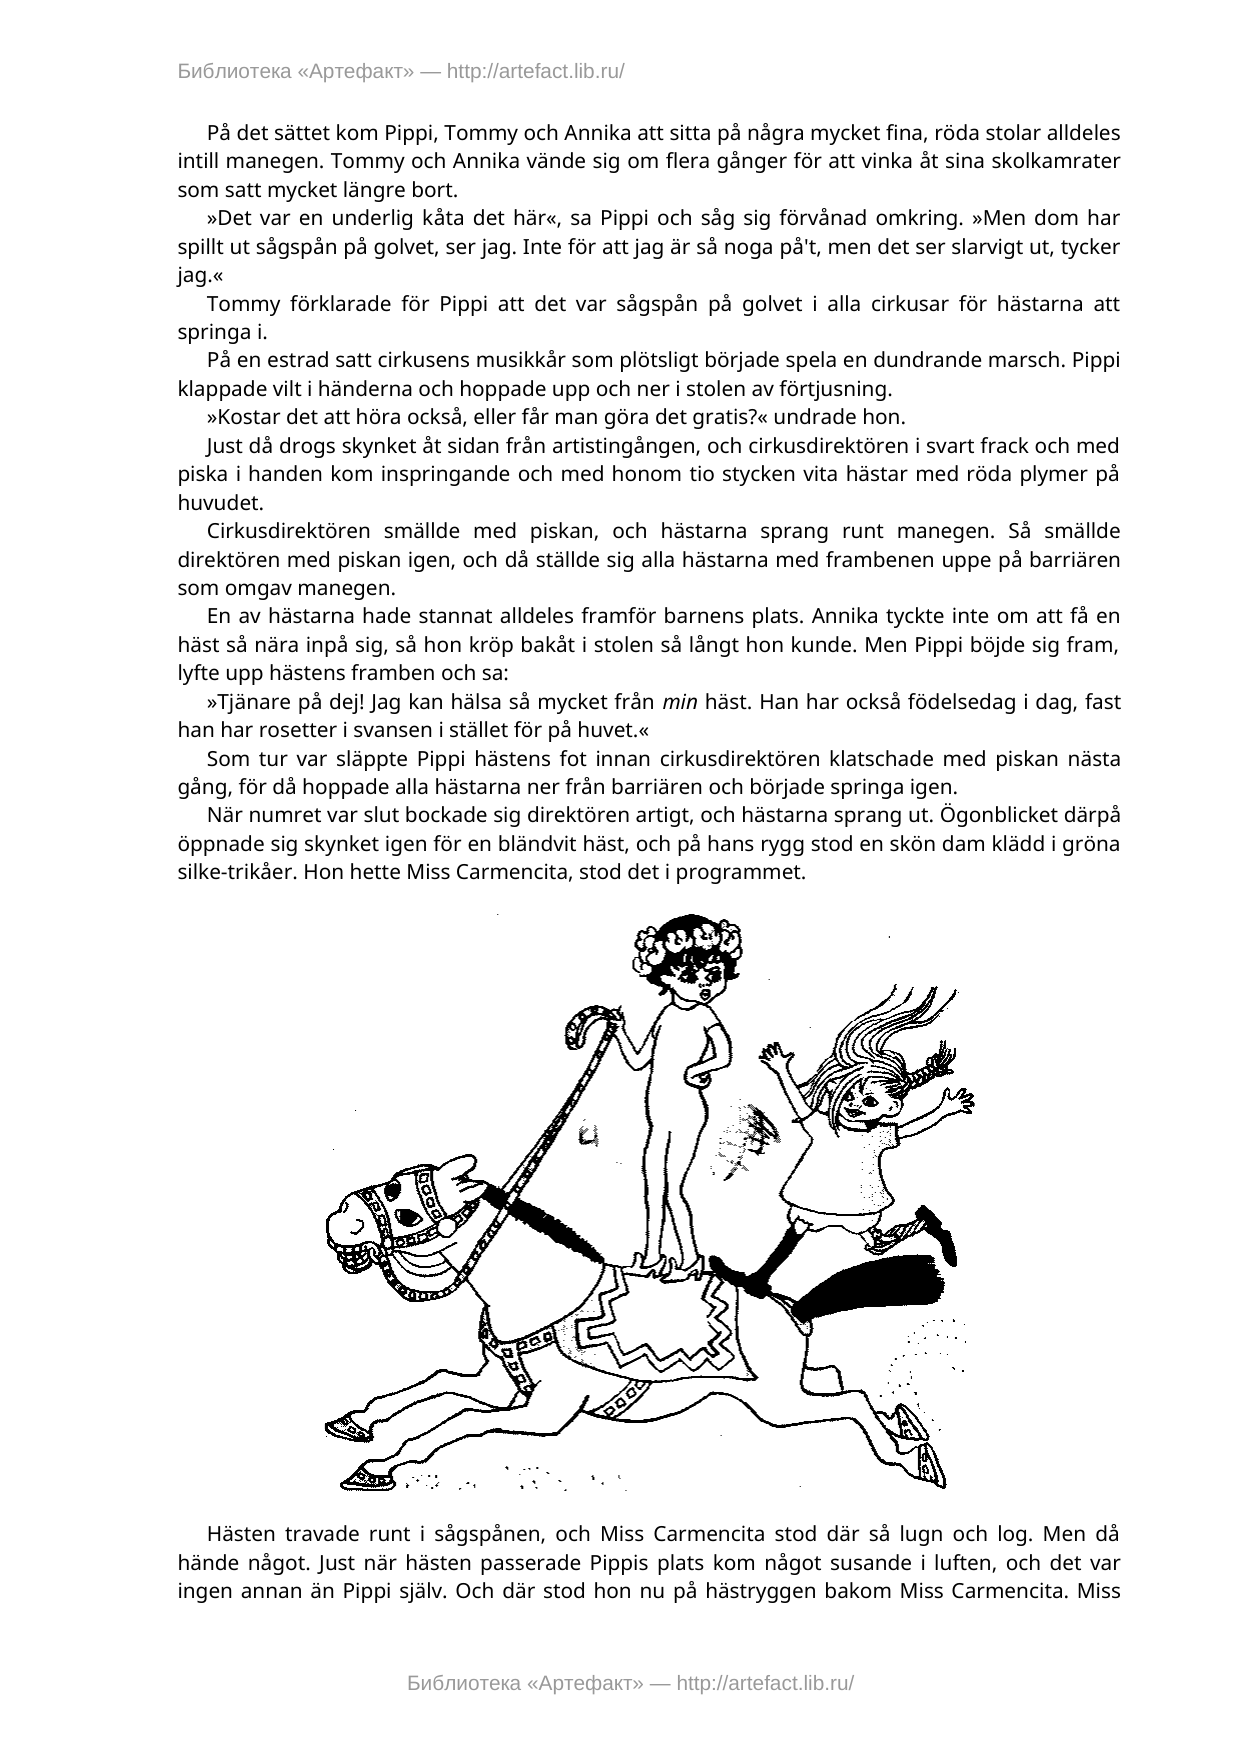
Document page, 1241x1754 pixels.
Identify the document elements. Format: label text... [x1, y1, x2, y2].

text En av hästarna hade stannat alldeles framför barnens plats. Annika tyckte inte om att få en häst så nära inpå sig, så hon kröp bakåt i stolen så långt hon kunde. Men Pippi böjde sig fram, lyfte upp hästens framben och sa: [177, 602, 1122, 687]
text Tommy förklarade för Pippi att det var sågspån på golvet i alla cirkusar för hästarna att springa i. [177, 289, 1122, 346]
text På en estrad satt cirkusens musikkår som plötsligt började spela en dundrande marsch. Pippi klappade vilt i händerna och hoppade upp och ner i stolen av förtjusning. [177, 346, 1122, 402]
text När numret var slut bockade sig direktören artigt, och hästarna sprang ut. Ögonblicket därpå öppnade sig skynket igen för en bländvit häst, och på hans rygg stod en skön dam klädd i gröna silke-trikåer. Hon hette Miss Carmencita, stod det i programmet. [177, 801, 1122, 886]
text »Kostar det att höra också, eller får man göra det gratis?« undrade hon. [177, 402, 1122, 431]
picture [324, 914, 975, 1491]
text Cirkusdirektören smällde med piskan, och hästarna sprang runt manegen. Så smällde direktören med piskan igen, och då ställde sig alla hästarna med frambenen uppe på barriären som omgav manegen. [177, 516, 1122, 602]
text På det sättet kom Pippi, Tommy och Annika att sitta på några mycket fina, röda stolar alldeles intill manegen. Tommy och Annika vände sig om flera gånger för att vinka åt sina skolkamrater som satt mycket längre bort. [177, 118, 1122, 203]
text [177, 1519, 1122, 1604]
text »Det var en underlig kåta det här«, sa Pippi och såg sig förvånad omkring. »Men dom har spillt ut sågspån på golvet, ser jag. Inte för att jag är så noga på't, men det ser slarvigt ut, tycker jag.« [177, 203, 1122, 289]
text »Tjänare på dej! Jag kan hälsa så mycket från min häst. Han har också födelsedag i dag, fast han har rosetter i svansen i stället för på huvet.« [177, 687, 1122, 744]
text Just då drogs skynket åt sidan från artistingången, och cirkusdirektören i svart frack och med piska i handen kom inspringande och med honom tio stycken vita hästar med röda plymer på huvudet. [177, 431, 1122, 516]
text Som tur var släppte Pippi hästens fot innan cirkusdirektören klatschade med piskan nästa gång, för då hoppade alla hästarna ner från barriären och började springa igen. [177, 744, 1122, 801]
